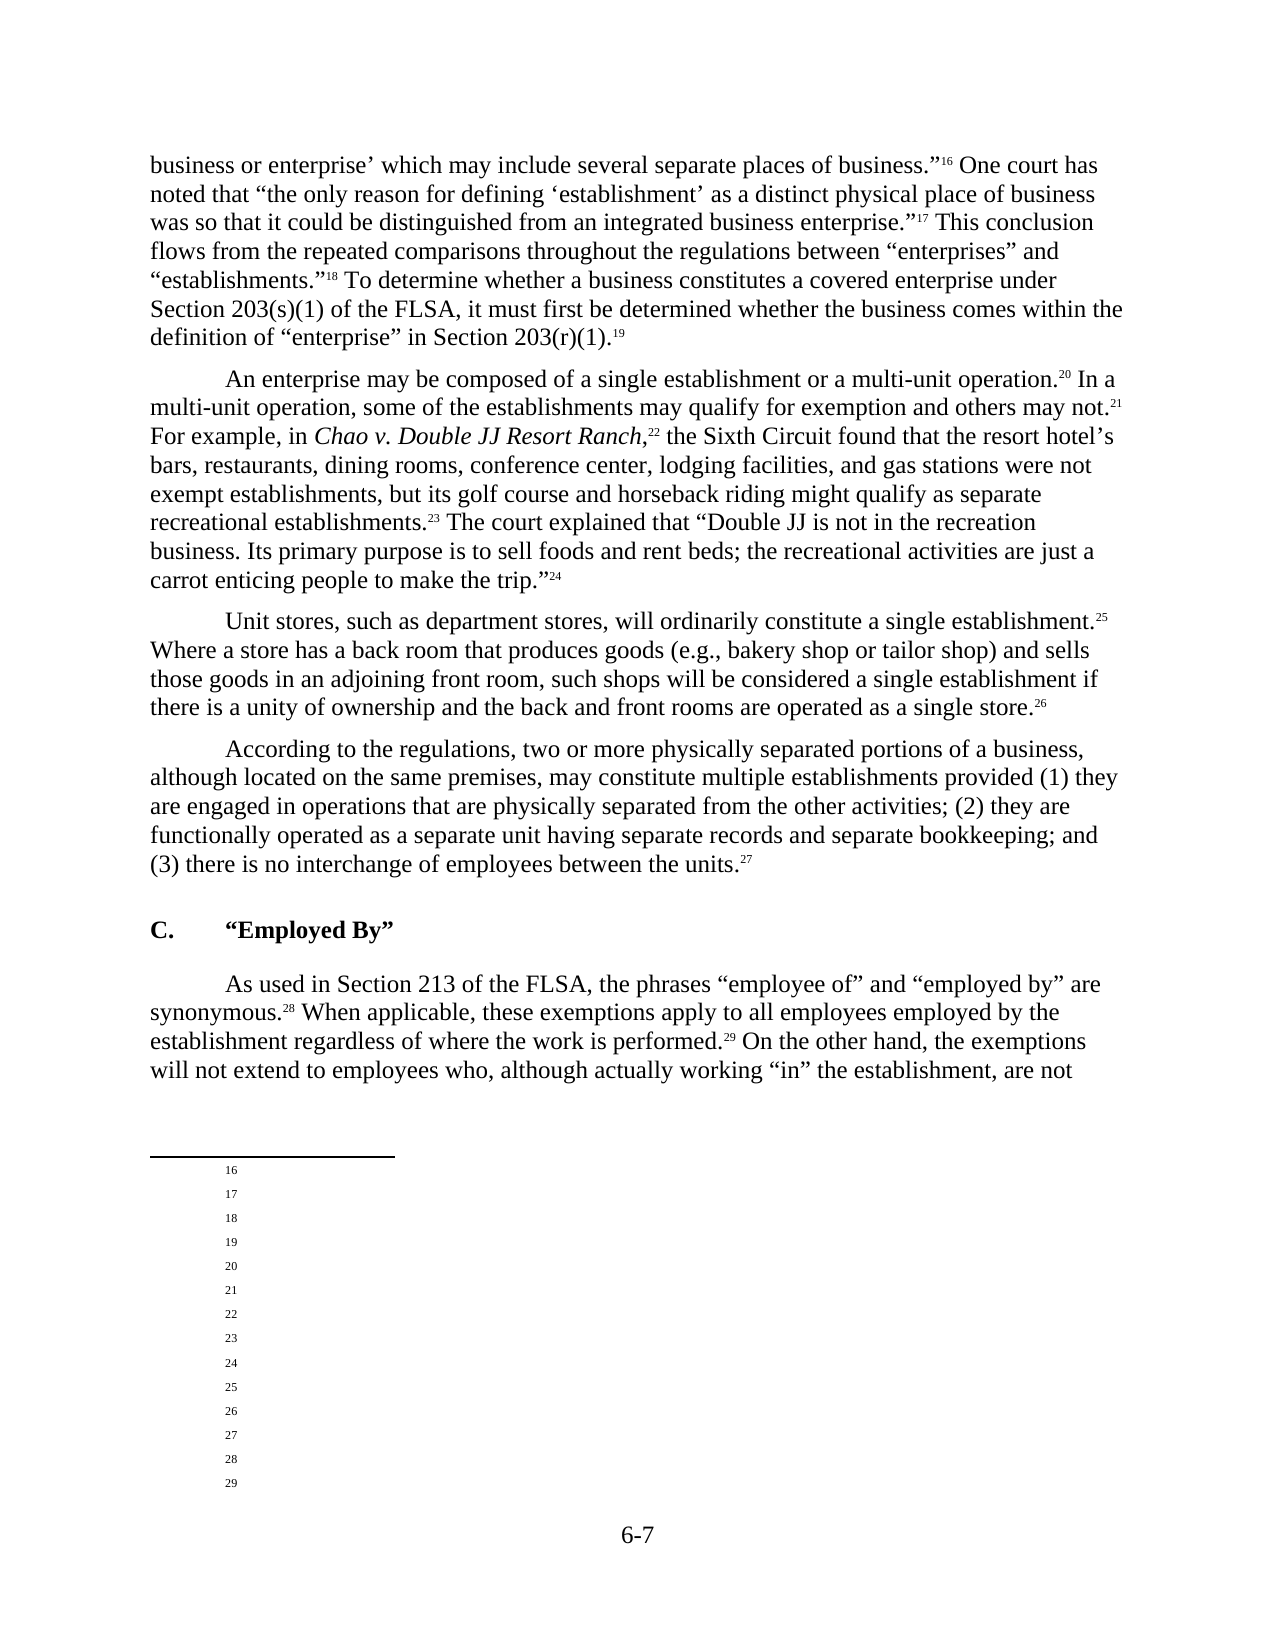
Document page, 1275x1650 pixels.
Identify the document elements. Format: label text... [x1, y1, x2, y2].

text An enterprise may be composed of a single establishment or a multi-unit operation. In a multi-unit operation, some of the establishments may qualify for exemption and others may not. For example, in Chao v. Double JJ Resort Ranch, the Sixth Circuit found that the resort hotel’s bars, restaurants, dining rooms, conference center, lodging facilities, and gas stations were not exempt establishments, but its golf course and horseback riding might qualify as separate recreational establishments. The court explained that “Double JJ is not in the recreation business. Its primary purpose is to sell foods and rent beds; the recreational activities are just a carrot enticing people to make the trip.” [150, 364, 1125, 594]
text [150, 150, 1125, 351]
text C. “Employed By” [150, 915, 1125, 944]
text As used in Section 213 of the FLSA, the phrases “employee of” and “employed by” are synonymous. When applicable, these exemptions apply to all employees employed by the establishment regardless of where the work is performed. On the other hand, the exemptions will not extend to employees who, although actually working “in” the establishment, are not “employed by” the exempt establishment. For example, a manufacturer’s employee who demonstrates product at a customer’s exempt retail establishment will not be exempt. [150, 969, 1125, 1084]
text According to the regulations, two or more physically separated portions of a business, although located on the same premises, may constitute multiple establishments provided (1) they are engaged in operations that are physically separated from the other activities; (2) they are functionally operated as a separate unit having separate records and separate bookkeeping; and (3) there is no interchange of employees between the units. [150, 734, 1125, 877]
text Unit stores, such as department stores, will ordinarily constitute a single establishment. Where a store has a back room that produces goods (e.g., bakery shop or tailor shop) and sells those goods in an adjoining front room, such shops will be considered a single establishment if there is a unity of ownership and the back and front rooms are operated as a single store. [150, 606, 1125, 721]
